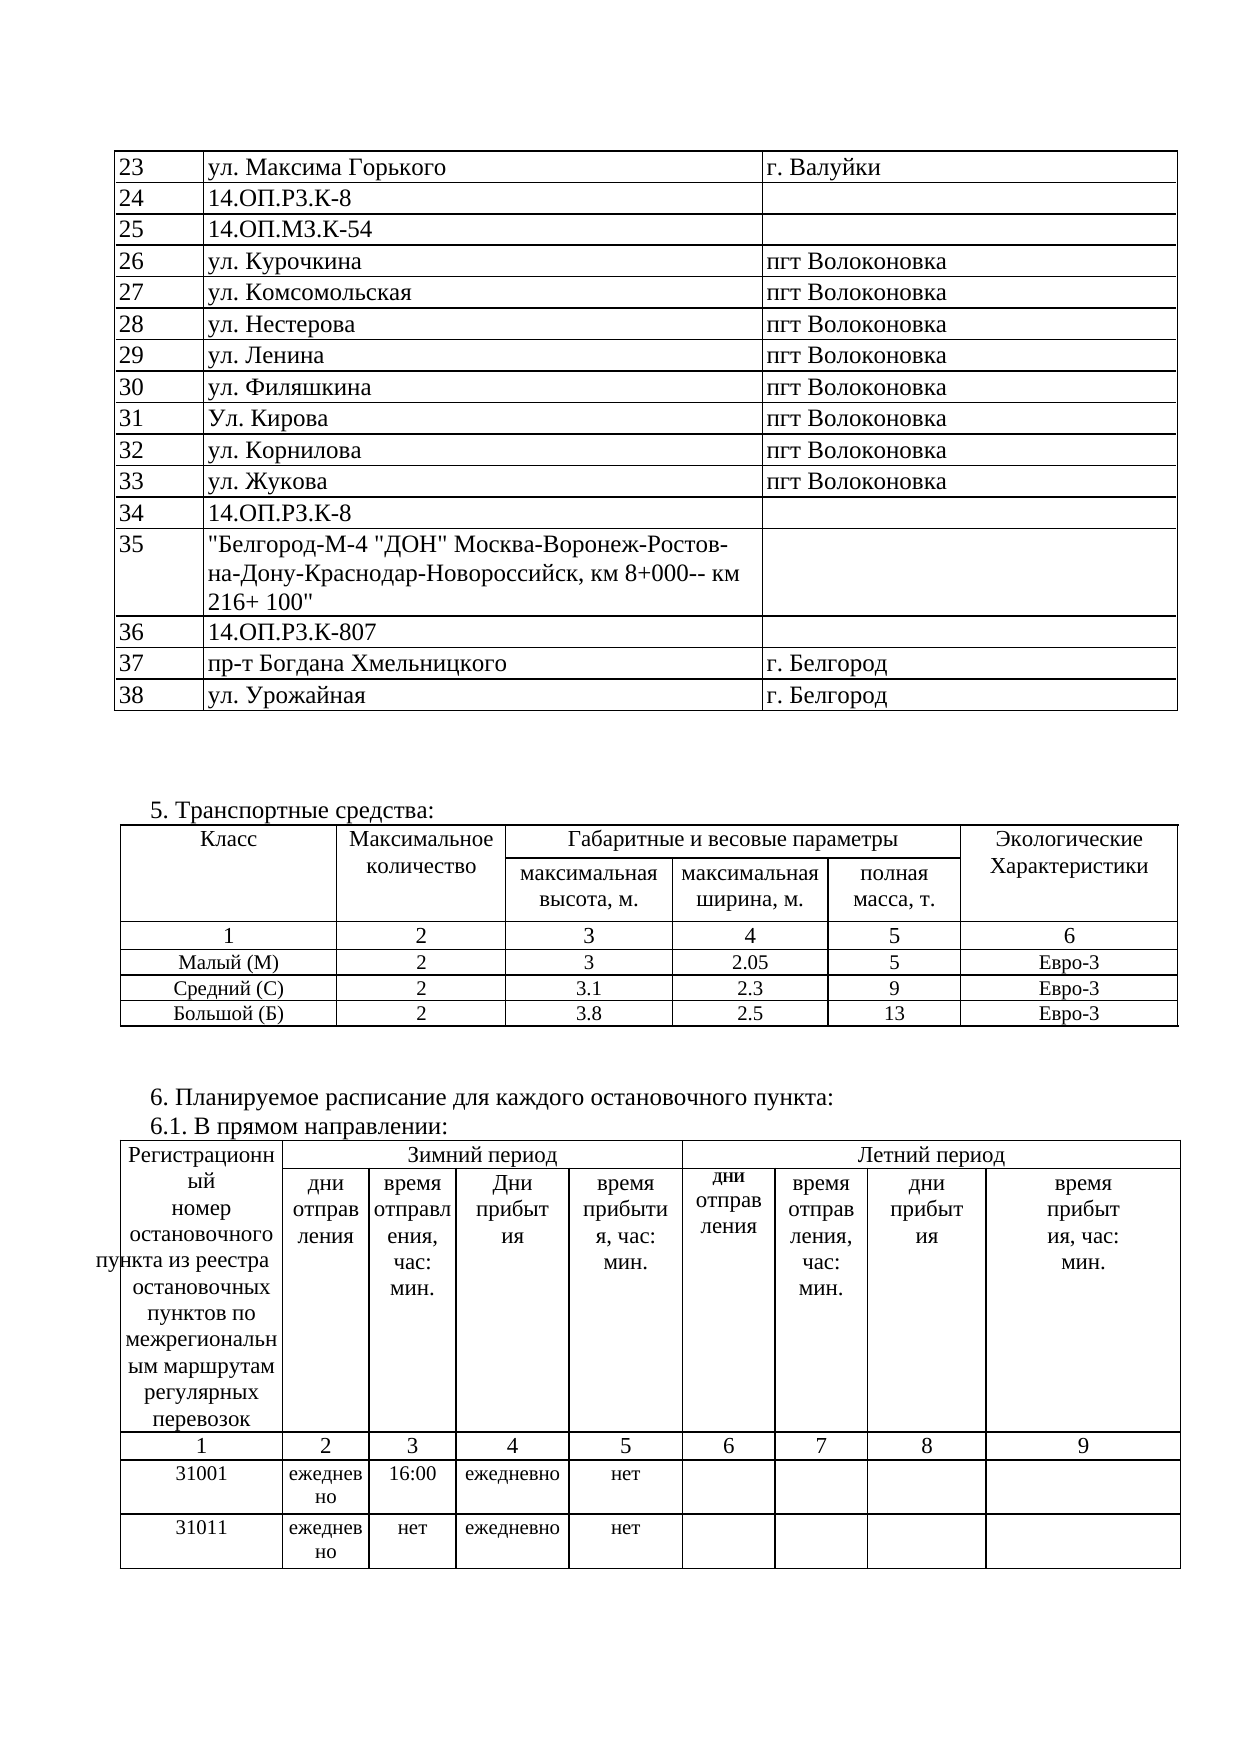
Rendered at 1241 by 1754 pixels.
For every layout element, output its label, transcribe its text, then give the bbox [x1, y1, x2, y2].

table_cell 29 [115, 340, 203, 370]
table_cell 4 [673, 922, 827, 948]
table_cell 37 [115, 648, 203, 678]
table_cell г. Белгород [763, 678, 1177, 710]
table_cell 2.05 [673, 950, 827, 974]
table_cell Ул. Кирова [204, 403, 762, 433]
table_cell ежедневно [457, 1515, 568, 1568]
table_cell [763, 615, 1177, 647]
table_cell г. Валуйки [763, 152, 1177, 181]
table_cell 13 [829, 1001, 960, 1025]
table_cell 31 [115, 403, 203, 433]
table_cell [987, 1515, 1180, 1568]
table_cell 33 [115, 466, 203, 496]
table_cell [763, 528, 1177, 615]
table_cell г. Белгород [763, 647, 1177, 678]
table_cell 9 [829, 976, 960, 1000]
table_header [121, 1141, 282, 1431]
table_cell Евро-3 [961, 950, 1177, 974]
table_cell время отправ ления, час: мин. [776, 1169, 867, 1431]
table_cell ул. Жукова [204, 466, 762, 496]
table_cell время прибыти я, час: мин. [570, 1169, 682, 1431]
table_cell 2.3 [673, 976, 827, 1000]
table_cell [868, 1461, 985, 1513]
table_header Зимний период [283, 1141, 682, 1167]
table_header Габаритные и весовые параметры [506, 826, 960, 857]
table_cell 31001 [121, 1461, 282, 1513]
table_cell 14.ОП.Р3.К-807 [204, 617, 762, 647]
table_cell 6 [961, 922, 1177, 948]
table_cell ежедневно [457, 1461, 568, 1513]
text 5. Транспортные средства: [150, 795, 1090, 824]
table_cell Евро-3 [961, 976, 1177, 1000]
table_cell 35 [115, 529, 203, 615]
table_cell 32 [115, 434, 203, 464]
table_header Класс [121, 826, 336, 921]
table_cell 31011 [121, 1515, 282, 1568]
table_cell 36 [115, 616, 203, 647]
table_cell Средний (С) [121, 976, 336, 1000]
table_cell 25 [115, 214, 203, 244]
table_cell ДНИ отправ ления [683, 1169, 774, 1431]
table_cell 5 [829, 950, 960, 974]
table_header Экологические Характеристики [961, 826, 1177, 921]
table_cell 3 [506, 922, 672, 948]
table_cell пгт Волоконовка [763, 370, 1177, 402]
table_cell 34 [115, 497, 203, 527]
table_cell [776, 1461, 867, 1513]
table_cell 38 [115, 679, 203, 710]
table_cell 6 [683, 1433, 774, 1459]
table_cell ул. Урожайная [204, 680, 762, 710]
table_cell пгт Волоконовка [763, 307, 1177, 339]
table_cell пгт Волоконовка [763, 244, 1177, 276]
table_cell 4 [457, 1433, 568, 1459]
table_cell 26 [115, 245, 203, 276]
table_cell [683, 1461, 774, 1513]
table_cell 2.5 [673, 1001, 827, 1025]
table_cell ул. Комсомольская [204, 277, 762, 307]
table_cell "Белгород-М-4 "ДОН" Москва-Воронеж-Ростов-на-Дону-Краснодар-Новороссийск, км 8+000-- км 216+ 100" [204, 529, 762, 615]
table_cell 3 [370, 1433, 455, 1459]
table_cell 14.ОП.Р3.К-8 [204, 183, 762, 213]
table_cell 2 [337, 922, 505, 948]
table_cell нет [570, 1515, 682, 1568]
table_cell 1 [121, 922, 336, 948]
table_cell пгт Волоконовка [763, 402, 1177, 433]
table_cell 24 [115, 183, 203, 213]
table_cell время отправл ения, час: мин. [370, 1169, 455, 1431]
table_cell дни прибыт ия [868, 1169, 985, 1431]
table_cell [776, 1515, 867, 1568]
table_cell 2 [337, 1001, 505, 1025]
table_cell 1 [121, 1433, 282, 1459]
table_cell ул. Филяшкина [204, 372, 762, 402]
table_cell ул. Ленина [204, 340, 762, 370]
table_cell [868, 1515, 985, 1568]
table_cell 2 [283, 1433, 368, 1459]
table_cell полная масса, т. [829, 859, 960, 921]
text 6.1. В прямом направлении: [150, 1111, 1090, 1139]
table_cell время прибыт ия, час: мин. [987, 1169, 1180, 1431]
table_cell 7 [776, 1433, 867, 1459]
table_header Максимальное количество [337, 826, 505, 921]
table_cell ежедневно [283, 1461, 368, 1513]
table_cell ул. Корнилова [204, 435, 762, 464]
table_cell 9 [987, 1433, 1180, 1459]
table_header Летний период [683, 1141, 1180, 1167]
table_cell ежедневно [283, 1515, 368, 1568]
table_cell ул. Курочкина [204, 246, 762, 276]
table_cell Большой (Б) [121, 1001, 336, 1025]
table_cell ул. Максима Горького [204, 152, 762, 181]
table_cell пгт Волоконовка [763, 276, 1177, 307]
table_cell [763, 213, 1177, 244]
table_cell пгт Волоконовка [763, 433, 1177, 464]
table_cell 5 [570, 1433, 682, 1459]
table_cell Дни прибыт ия [457, 1169, 568, 1431]
table_cell пр-т Богдана Хмельницкого [204, 648, 762, 678]
table_cell дни отправ ления [283, 1169, 368, 1431]
table_cell [763, 181, 1177, 213]
table_cell 3 [506, 950, 672, 974]
table_cell [763, 496, 1177, 527]
table_cell 28 [115, 308, 203, 339]
table_cell 27 [115, 277, 203, 307]
table_cell Евро-3 [961, 1001, 1177, 1025]
table_cell пгт Волоконовка [763, 465, 1177, 496]
table_cell Малый (М) [121, 950, 336, 974]
table_cell нет [570, 1461, 682, 1513]
text 6. Планируемое расписание для каждого остановочного пункта: [150, 1082, 1090, 1111]
table_cell 16:00 [370, 1461, 455, 1513]
table_cell 14.ОП.РЗ.К-8 [204, 498, 762, 527]
table_cell 23 [115, 152, 203, 181]
table_cell ул. Нестерова [204, 309, 762, 339]
table_cell 3.1 [506, 976, 672, 1000]
table_cell максимальная ширина, м. [673, 859, 827, 921]
table_cell 3.8 [506, 1001, 672, 1025]
table_cell 14.ОП.МЗ.К-54 [204, 215, 762, 244]
table_cell 2 [337, 976, 505, 1000]
table_cell 30 [115, 371, 203, 402]
table_cell нет [370, 1515, 455, 1568]
table_cell [683, 1515, 774, 1568]
table_cell 5 [829, 922, 960, 948]
table_cell максимальная высота, м. [506, 859, 672, 921]
table_cell 2 [337, 950, 505, 974]
table_cell [987, 1461, 1180, 1513]
table_cell пгт Волоконовка [763, 339, 1177, 370]
table_cell 8 [868, 1433, 985, 1459]
